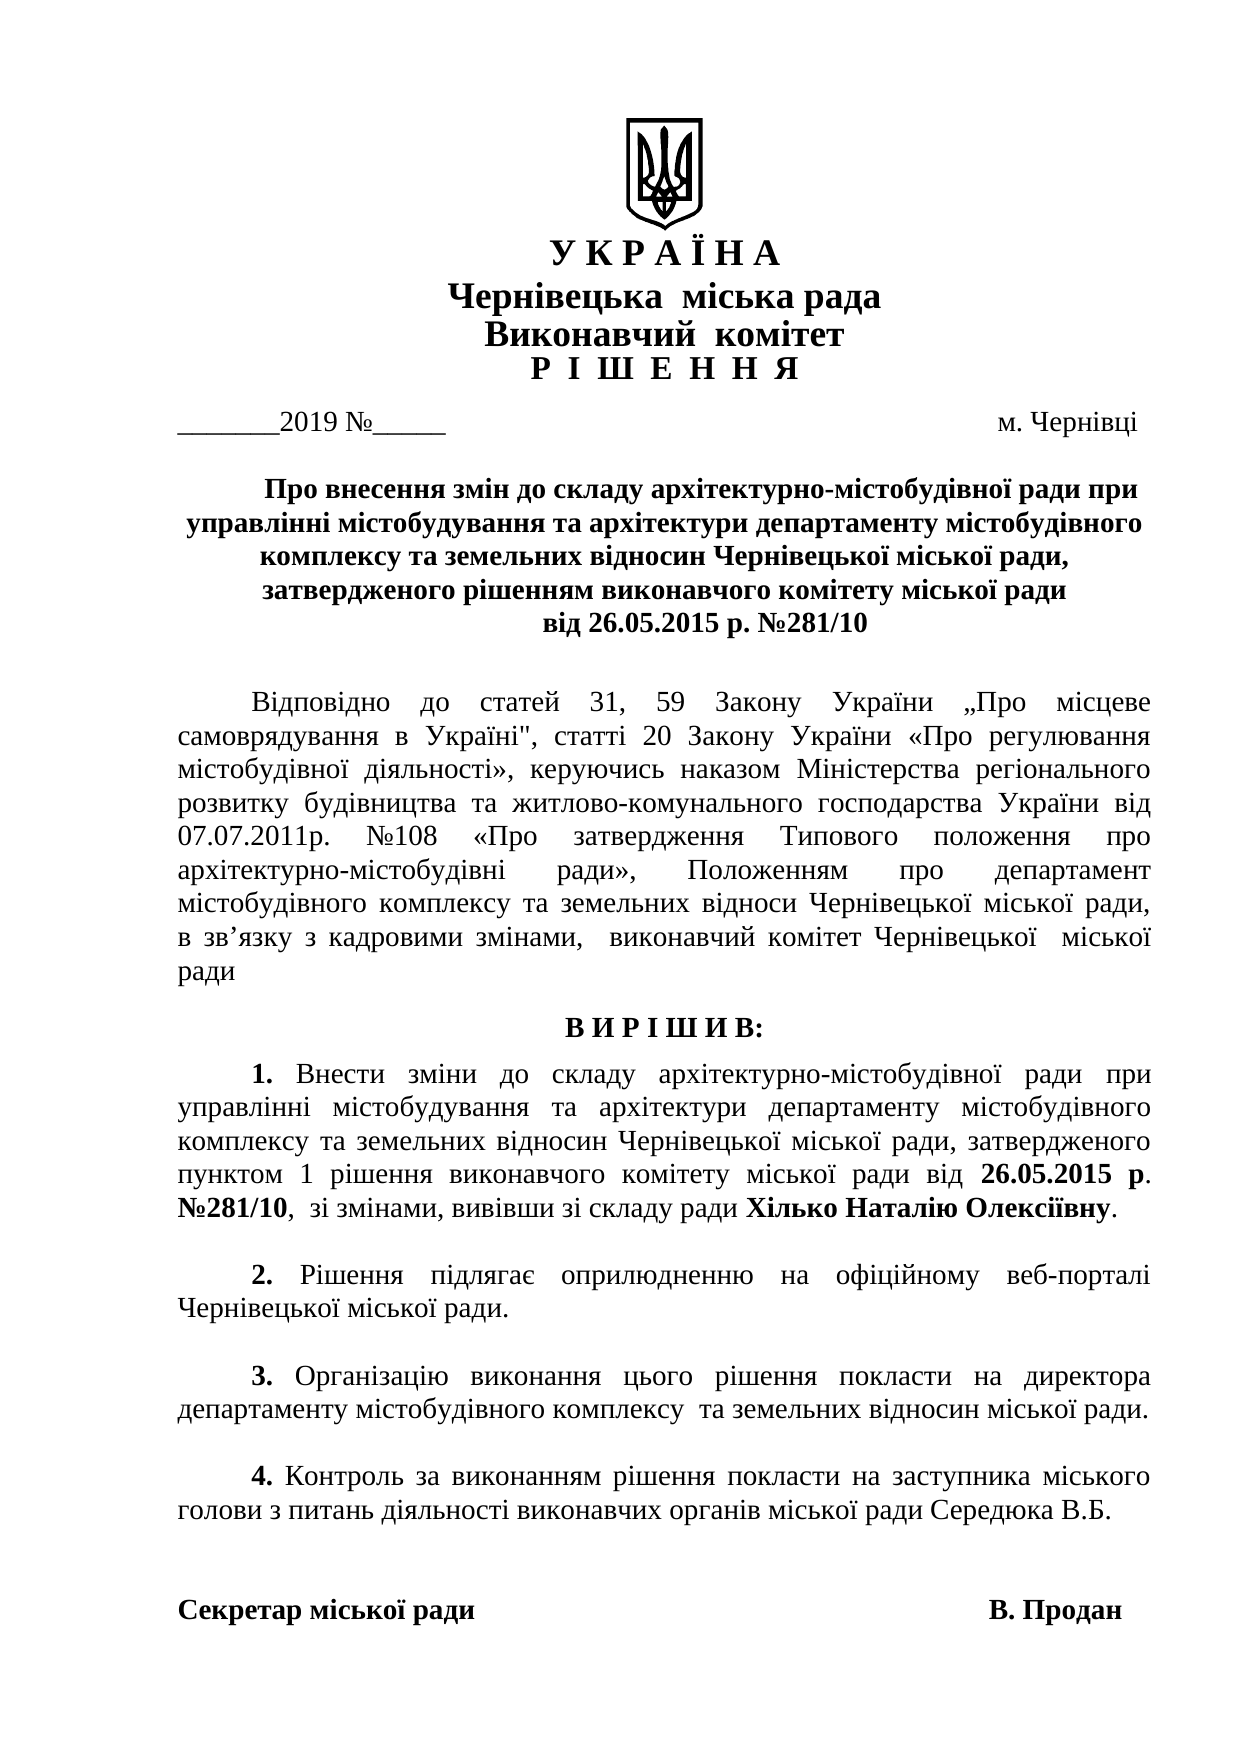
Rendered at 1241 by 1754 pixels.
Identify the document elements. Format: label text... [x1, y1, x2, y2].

text Чернівецька міська рада [177, 274, 1152, 317]
text _______2019 №_____ м. Чернівці [177, 407, 1152, 438]
text Відповідно до статей 31, 59 Закону України „Про місцеве самоврядування в Україні", статті 20 Закону України «Про регулювання містобудівної діяльності», керуючись наказом Міністерства регіонального розвитку будівництва та житлово-комунального господарства України від 07.07.2011р. №108 «Про затвердження Типового положення про архітектурно-містобудівні ради», Положенням про департамент містобудівного комплексу та земельних відноси Чернівецької міської ради, в зв’язку з кадровими змінами, виконавчий комітет Чернівецької міської ради [177, 684, 1152, 986]
subtitle Виконавчий комітет [177, 317, 1152, 353]
text В И Р І Ш И В: [177, 1010, 1152, 1044]
subtitle Р І Ш Е Н Н Я [177, 353, 1152, 386]
text 4. Контроль за виконанням рішення покласти на заступника міського голови з питань діяльності виконавчих органів міської ради Середюка В.Б. [177, 1458, 1152, 1525]
text від 26.05.2015 р. №281/10 [177, 605, 1152, 639]
text 3. Організацію виконання цього рішення покласти на директора департаменту містобудівного комплексу та земельних відносин міської ради. [177, 1358, 1152, 1425]
text У К Р А Ї Н А [177, 231, 1152, 274]
text Про внесення змін до складу архітектурно-містобудівної ради при управлінні містобудування та архітектури департаменту містобудівного комплексу та земельних відносин Чернівецької міської ради, затвердженого рішенням виконавчого комітету міської ради [177, 471, 1152, 605]
text Секретар міської ради В. Продан [177, 1592, 1152, 1626]
text 1. Внести зміни до складу архітектурно-містобудівної ради при управлінні містобудування та архітектури департаменту містобудівного комплексу та земельних відносин Чернівецької міської ради, затвердженого пунктом 1 рішення виконавчого комітету міської ради від 26.05.2015 р. №281/10, зі змінами, вивівши зі складу ради Хілько Наталію Олексіївну. [177, 1056, 1152, 1223]
text 2. Рішення підлягає оприлюдненню на офіційному веб-порталі Чернівецької міської ради. [177, 1257, 1152, 1324]
